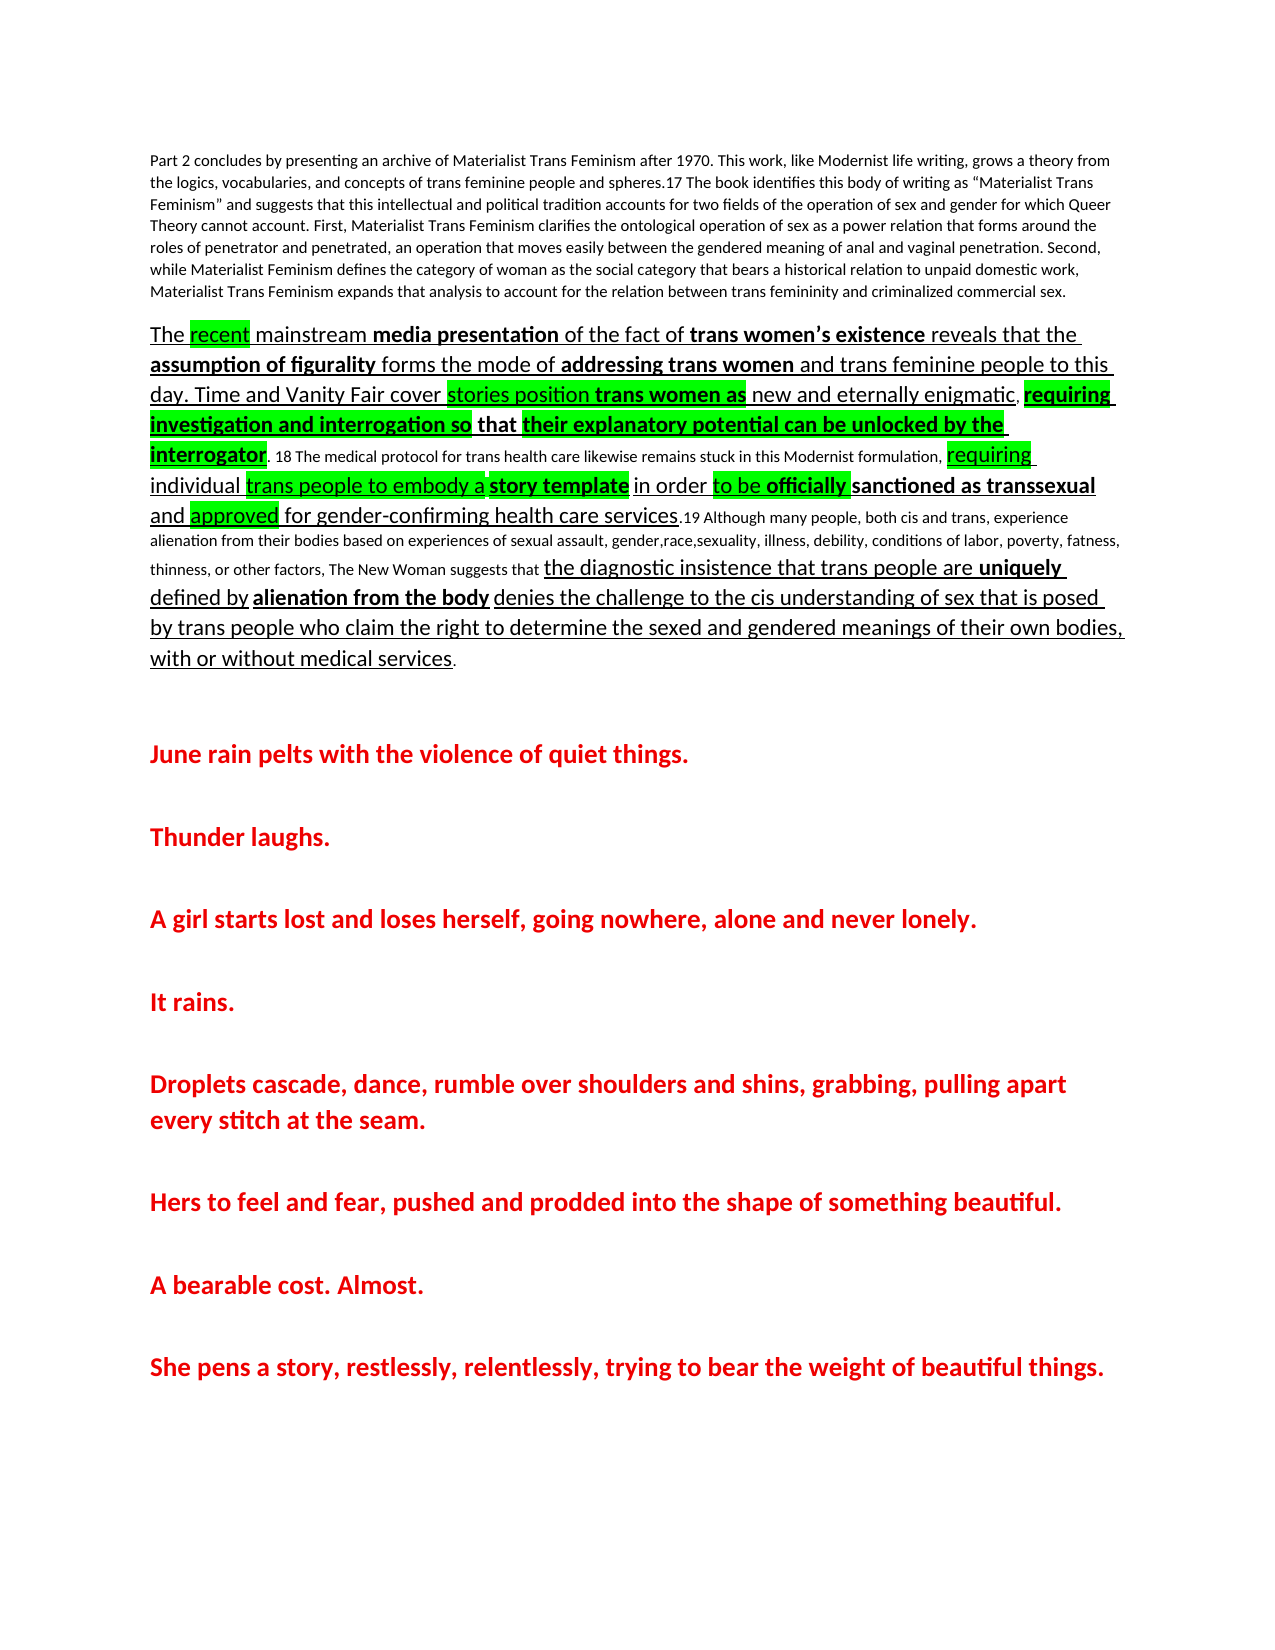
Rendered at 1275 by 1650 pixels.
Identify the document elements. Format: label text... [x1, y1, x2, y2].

subtitle June rain pelts with the violence of quiet things. [150, 737, 1125, 771]
subtitle Thunder laughs. [150, 820, 1125, 853]
subtitle She pens a story, restlessly, relentlessly, trying to bear the weight of beautiful things. [150, 1351, 1125, 1384]
text The recent mainstream media presentation of the fact of trans women’s existence reveals that the assumption of figurality forms the mode of addressing trans women and trans feminine people to this day. Time and Vanity Fair cover stories position trans women as new and eternally enigmatic, requiring investigation and interrogation so that their explanatory potential can be unlocked by the interrogator. 18 The medical protocol for trans health care likewise remains stuck in this Modernist formulation, requiring individual trans people to embody a story template in order to be officially sanctioned as transsexual and approved for gender-confirming health care services.19 Although many people, both cis and trans, experience alienation from their bodies based on experiences of sexual assault, gender,race,sexuality, illness, debility, conditions of labor, poverty, fatness, thinness, or other factors, The New Woman suggests that the diagnostic insistence that trans people are uniquely defined by alienation from the body denies the challenge to the cis understanding of sex that is posed by trans people who claim the right to determine the sexed and gendered meanings of their own bodies, with or without medical services. [150, 320, 1125, 638]
subtitle It rains. [150, 985, 1125, 1018]
subtitle Droplets cascade, dance, rumble over shoulders and shins, grabbing, pulling apart every stitch at the seam. [150, 1067, 1125, 1136]
subtitle Hers to feel and fear, pushed and prodded into the shape of something beautiful. [150, 1186, 1125, 1219]
text Part 2 concludes by presenting an archive of Materialist Trans Feminism after 1970. This work, like Modernist life writing, grows a theory from the logics, vocabularies, and concepts of trans feminine people and spheres.17 The book identifies this body of writing as “Materialist Trans Feminism” and suggests that this intellectual and political tradition accounts for two fields of the operation of sex and gender for which Queer Theory cannot account. First, Materialist Trans Feminism clarifies the ontological operation of sex as a power relation that forms around the roles of penetrator and penetrated, an operation that moves easily between the gendered meaning of anal and vaginal penetration. Second, while Materialist Feminism defines the category of woman as the social category that bears a historical relation to unpaid domestic work, Materialist Trans Feminism expands that analysis to account for the relation between trans femininity and criminalized commercial sex. [150, 150, 1125, 302]
subtitle A bearable cost. Almost. [150, 1268, 1125, 1301]
subtitle A girl starts lost and loses herself, going nowhere, alone and never lonely. [150, 902, 1125, 936]
